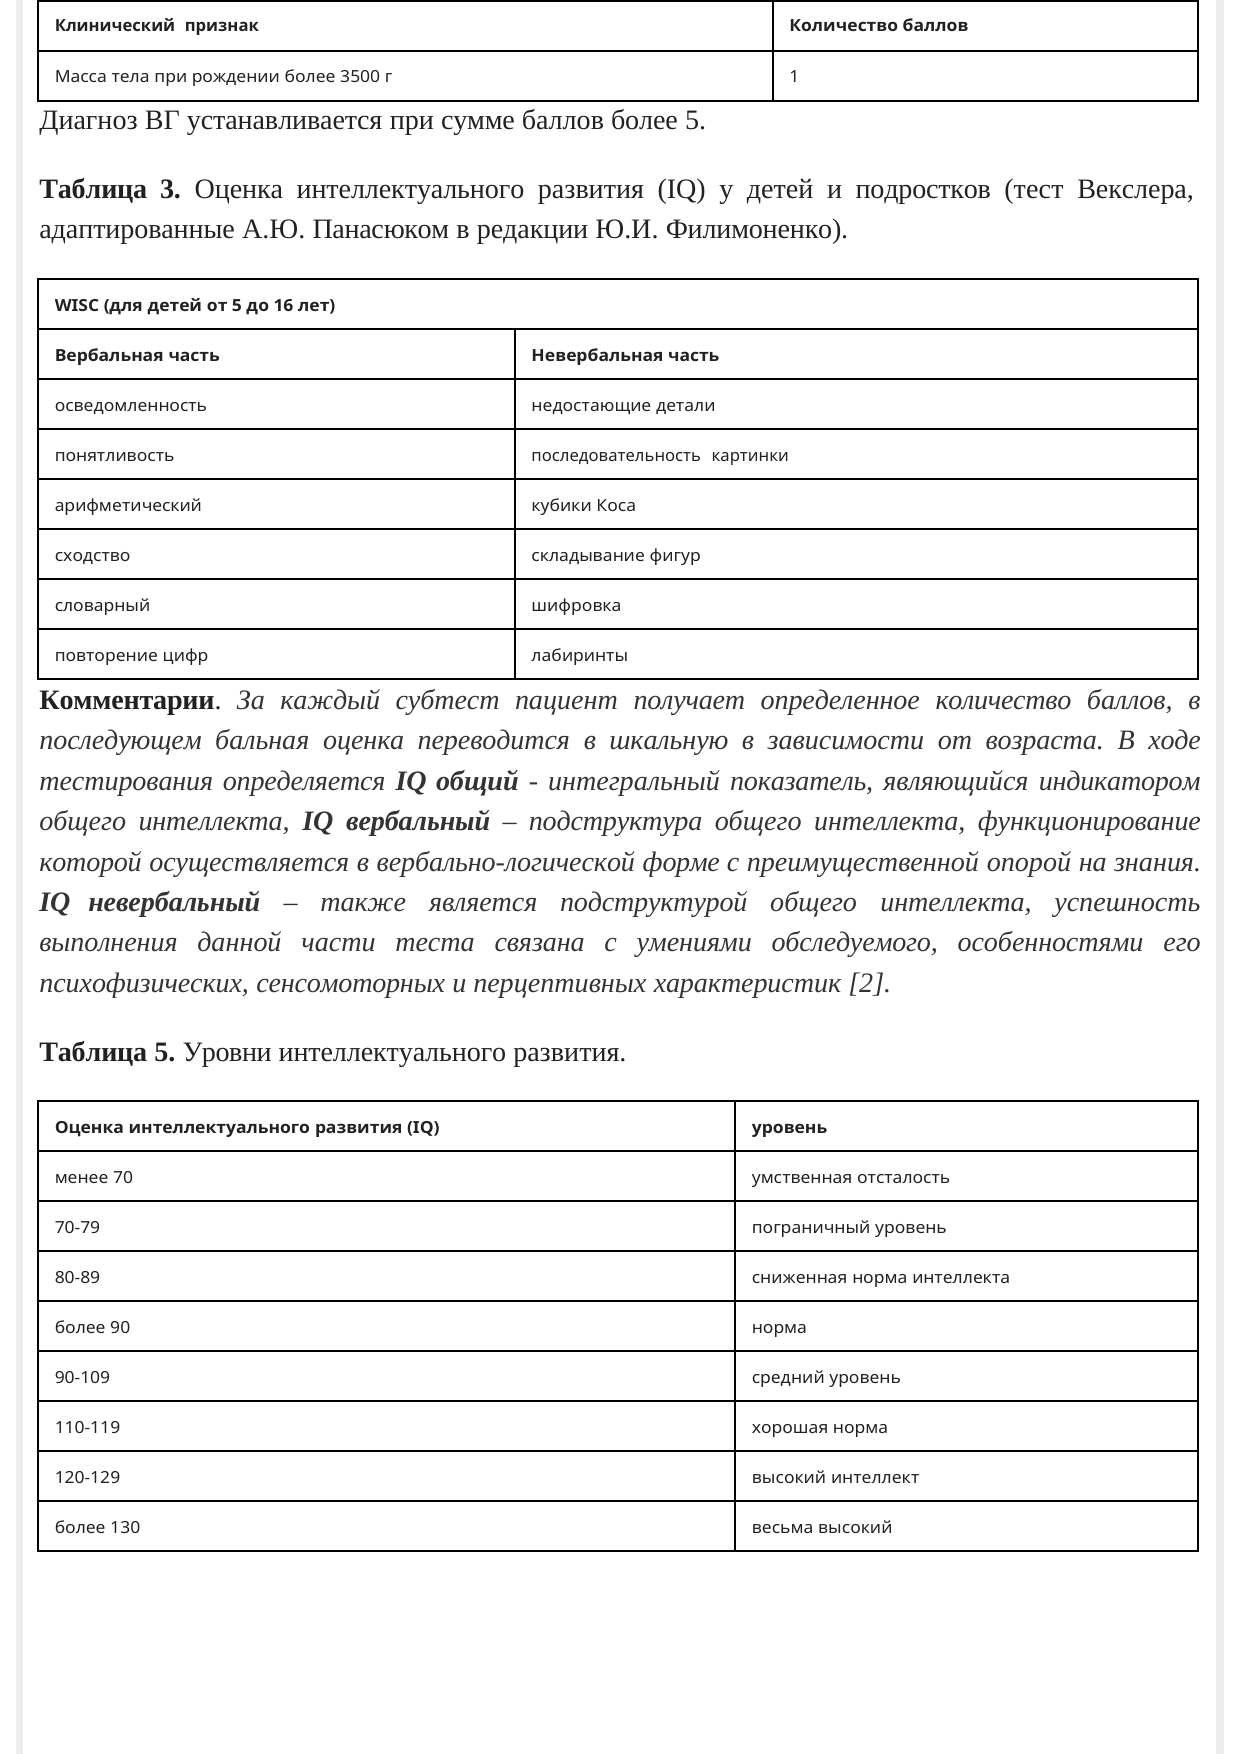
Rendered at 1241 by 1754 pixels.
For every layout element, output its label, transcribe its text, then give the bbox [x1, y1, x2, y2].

table_header Оценка интеллектуального развития (IQ) [39, 1102, 734, 1150]
table_cell 90-109 [39, 1352, 734, 1400]
table_cell осведомленность [39, 380, 514, 428]
table_cell Вербальная часть [39, 330, 514, 378]
table_cell 110-119 [39, 1402, 734, 1450]
table_cell Масса тела при рождении более 3500 г [39, 52, 772, 100]
table_cell сходство [39, 530, 514, 578]
table_cell средний уровень [736, 1352, 1197, 1400]
table_header Клинический признак [39, 2, 772, 50]
table_cell хорошая норма [736, 1402, 1197, 1450]
text Комментарии. За каждый субтест пациент получает определенное количество баллов, в последующем бальная оценка переводится в шкальную в зависимости от возраста. В ходе тестирования определяется IQ общий - интегральный показатель, являющийся индикатором общего интеллекта, IQ вербальный – подструктура общего интеллекта, функционирование которой осуществляется в вербально-логической форме с преимущественной опорой на знания. IQ невербальный – также является подструктурой общего интеллекта, успешность выполнения данной части теста связана с умениями обследуемого, особенностями его психофизических, сенсомоторных и перцептивных характеристик [2]. [39, 683, 1201, 998]
text Таблица 3. Оценка интеллектуального развития (IQ) у детей и подростков (тест Векслера, адаптированные А.Ю. Панасюком в редакции Ю.И. Филимоненко). [39, 172, 1201, 245]
table_cell менее 70 [39, 1152, 734, 1200]
table_cell складывание фигур [516, 530, 1197, 578]
table_cell 120-129 [39, 1452, 734, 1500]
table_cell норма [736, 1302, 1197, 1350]
table_cell более 90 [39, 1302, 734, 1350]
table_cell повторение цифр [39, 630, 514, 678]
table_header WISC (для детей от 5 до 16 лет) [39, 280, 1197, 328]
table_cell пограничный уровень [736, 1202, 1197, 1250]
table_cell кубики Коса [516, 480, 1197, 528]
table_cell более 130 [39, 1502, 734, 1550]
table_cell весьма высокий [736, 1502, 1197, 1550]
text Диагноз ВГ устанавливается при сумме баллов более 5. [39, 103, 1236, 136]
table_cell понятливость [39, 430, 514, 478]
table_cell арифметический [39, 480, 514, 528]
table_cell 70-79 [39, 1202, 734, 1250]
text Таблица 5. Уровни интеллектуального развития. [39, 1035, 1236, 1067]
table_header Количество баллов [774, 2, 1197, 50]
table_header уровень [736, 1102, 1197, 1150]
table_cell сниженная норма интеллекта [736, 1252, 1197, 1300]
table_cell недостающие детали [516, 380, 1197, 428]
table_cell умственная отсталость [736, 1152, 1197, 1200]
table_cell 80-89 [39, 1252, 734, 1300]
table_cell словарный [39, 580, 514, 628]
table_cell 1 [774, 52, 1197, 100]
table_cell лабиринты [516, 630, 1197, 678]
table_cell высокий интеллект [736, 1452, 1197, 1500]
table_cell Невербальная часть [516, 330, 1197, 378]
table_cell последовательность картинки [516, 430, 1197, 478]
table_cell шифровка [516, 580, 1197, 628]
